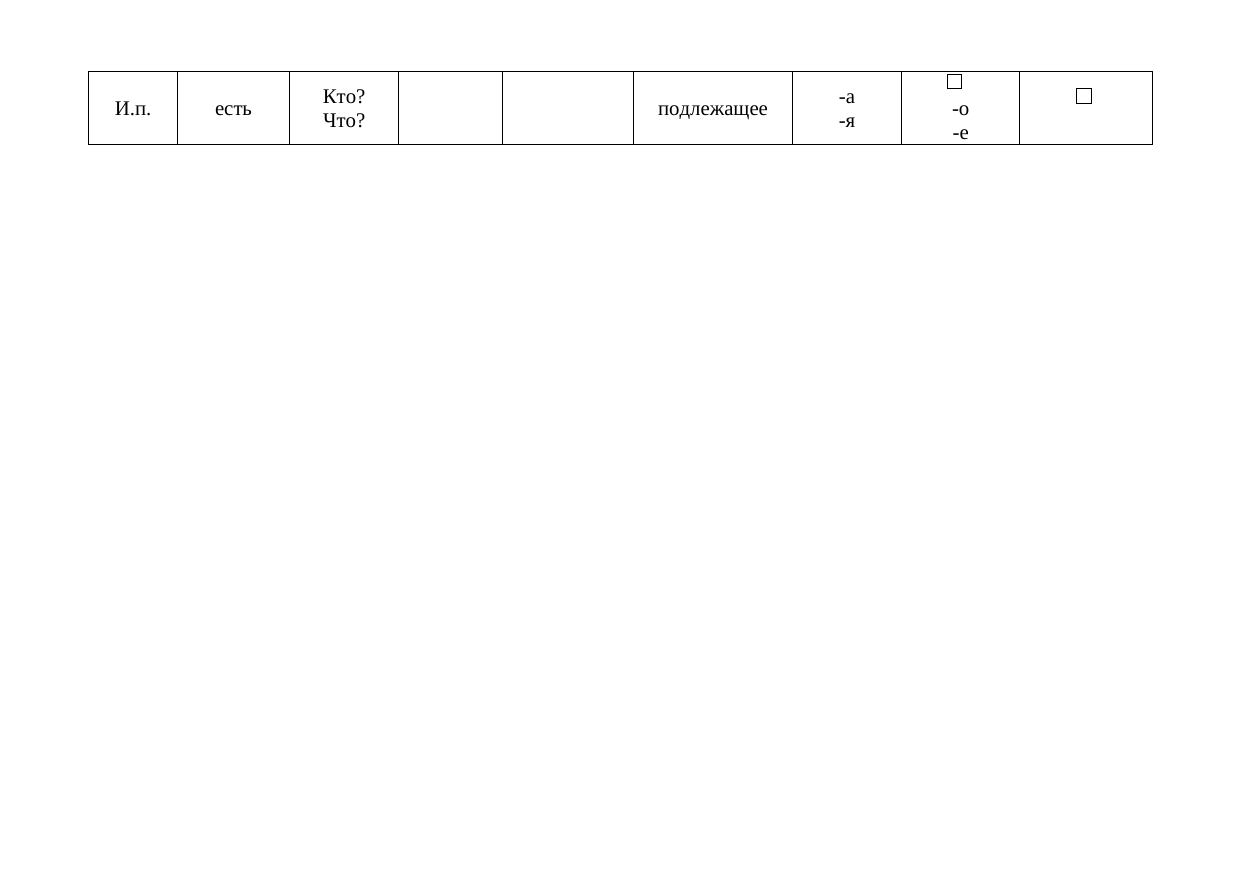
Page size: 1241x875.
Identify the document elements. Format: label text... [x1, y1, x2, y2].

table_cell подлежащее [634, 72, 792, 144]
table_cell И.п. [89, 72, 177, 144]
table_cell -а -я [793, 72, 901, 144]
table_cell Кто? Что? [290, 72, 398, 144]
table_cell есть [178, 72, 289, 144]
table_cell [503, 72, 633, 144]
table_cell [399, 72, 502, 144]
table_cell [1020, 72, 1152, 144]
table_cell -о -е [902, 72, 1019, 144]
